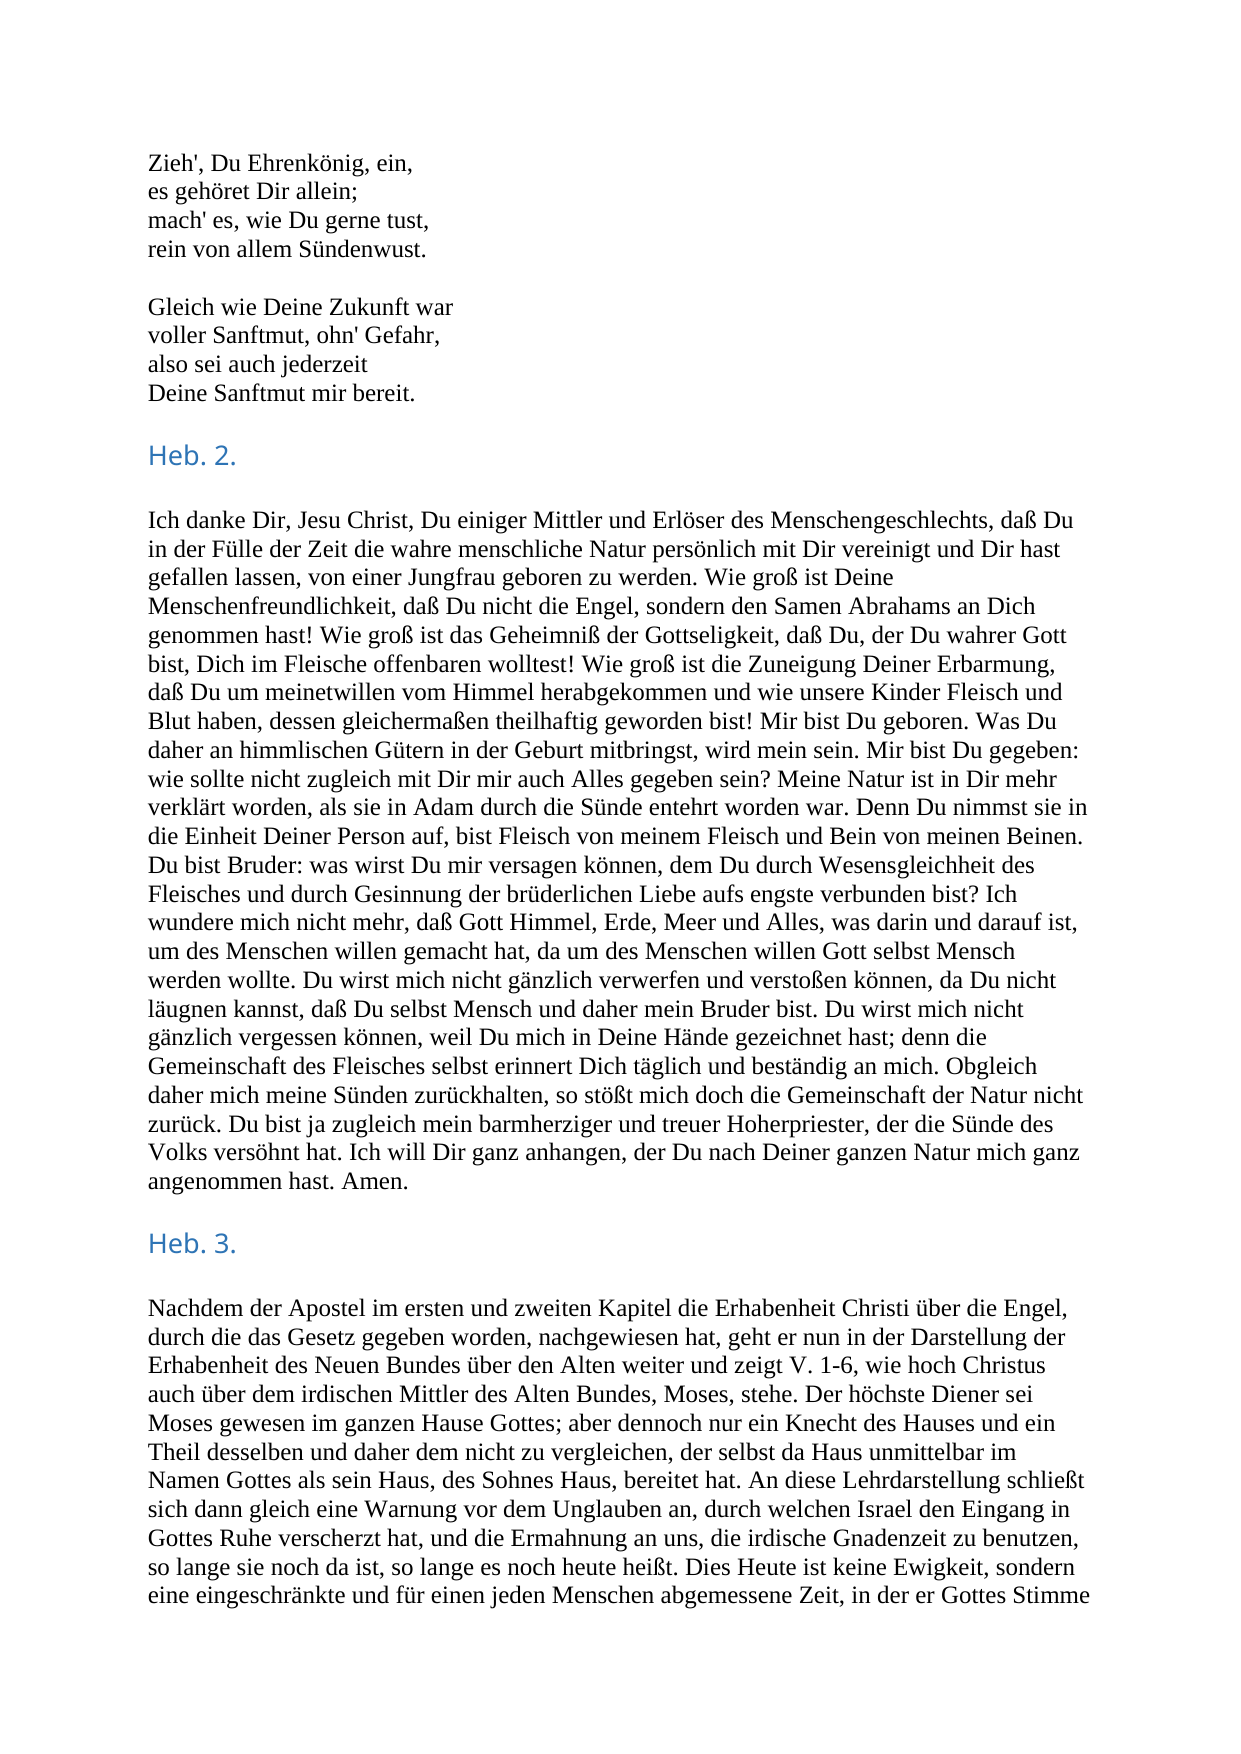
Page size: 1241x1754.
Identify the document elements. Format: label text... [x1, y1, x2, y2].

text Zieh', Du Ehrenkönig, ein, es gehöret Dir allein; mach' es, wie Du gerne tust, rein von allem Sündenwust. [148, 148, 1093, 263]
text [148, 1293, 1093, 1609]
text Ich danke Dir, Jesu Christ, Du einiger Mittler und Erlöser des Menschengeschlechts, daß Du in der Fülle der Zeit die wahre menschliche Natur persönlich mit Dir vereinigt und Dir hast gefallen lassen, von einer Jungfrau geboren zu werden. Wie groß ist Deine Menschenfreundlichkeit, daß Du nicht die Engel, sondern den Samen Abrahams an Dich genommen hast! Wie groß ist das Geheimniß der Gottseligkeit, daß Du, der Du wahrer Gott bist, Dich im Fleische offenbaren wolltest! Wie groß ist die Zuneigung Deiner Erbarmung, daß Du um meinetwillen vom Himmel herabgekommen und wie unsere Kinder Fleisch und Blut haben, dessen gleichermaßen theilhaftig geworden bist! Mir bist Du geboren. Was Du daher an himmlischen Gütern in der Geburt mitbringst, wird mein sein. Mir bist Du gegeben: wie sollte nicht zugleich mit Dir mir auch Alles gegeben sein? Meine Natur ist in Dir mehr verklärt worden, als sie in Adam durch die Sünde entehrt worden war. Denn Du nimmst sie in die Einheit Deiner Person auf, bist Fleisch von meinem Fleisch und Bein von meinen Beinen. Du bist Bruder: was wirst Du mir versagen können, dem Du durch Wesensgleichheit des Fleisches und durch Gesinnung der brüderlichen Liebe aufs engste verbunden bist? Ich wundere mich nicht mehr, daß Gott Himmel, Erde, Meer und Alles, was darin und darauf ist, um des Menschen willen gemacht hat, da um des Menschen willen Gott selbst Mensch werden wollte. Du wirst mich nicht gänzlich verwerfen und verstoßen können, da Du nicht läugnen kannst, daß Du selbst Mensch und daher mein Bruder bist. Du wirst mich nicht gänzlich vergessen können, weil Du mich in Deine Hände gezeichnet hast; denn die Gemeinschaft des Fleisches selbst erinnert Dich täglich und beständig an mich. Obgleich daher mich meine Sünden zurückhalten, so stößt mich doch die Gemeinschaft der Natur nicht zurück. Du bist ja zugleich mein barmherziger und treuer Hoherpriester, der die Sünde des Volks versöhnt hat. Ich will Dir ganz anhangen, der Du nach Deiner ganzen Natur mich ganz angenommen hast. Amen. [148, 505, 1093, 1195]
subtitle Heb. 3. [148, 1224, 1093, 1261]
text Gleich wie Deine Zukunft war voller Sanftmut, ohn' Gefahr, also sei auch jederzeit Deine Sanftmut mir bereit. [148, 292, 1093, 407]
subtitle Heb. 2. [148, 436, 1093, 473]
